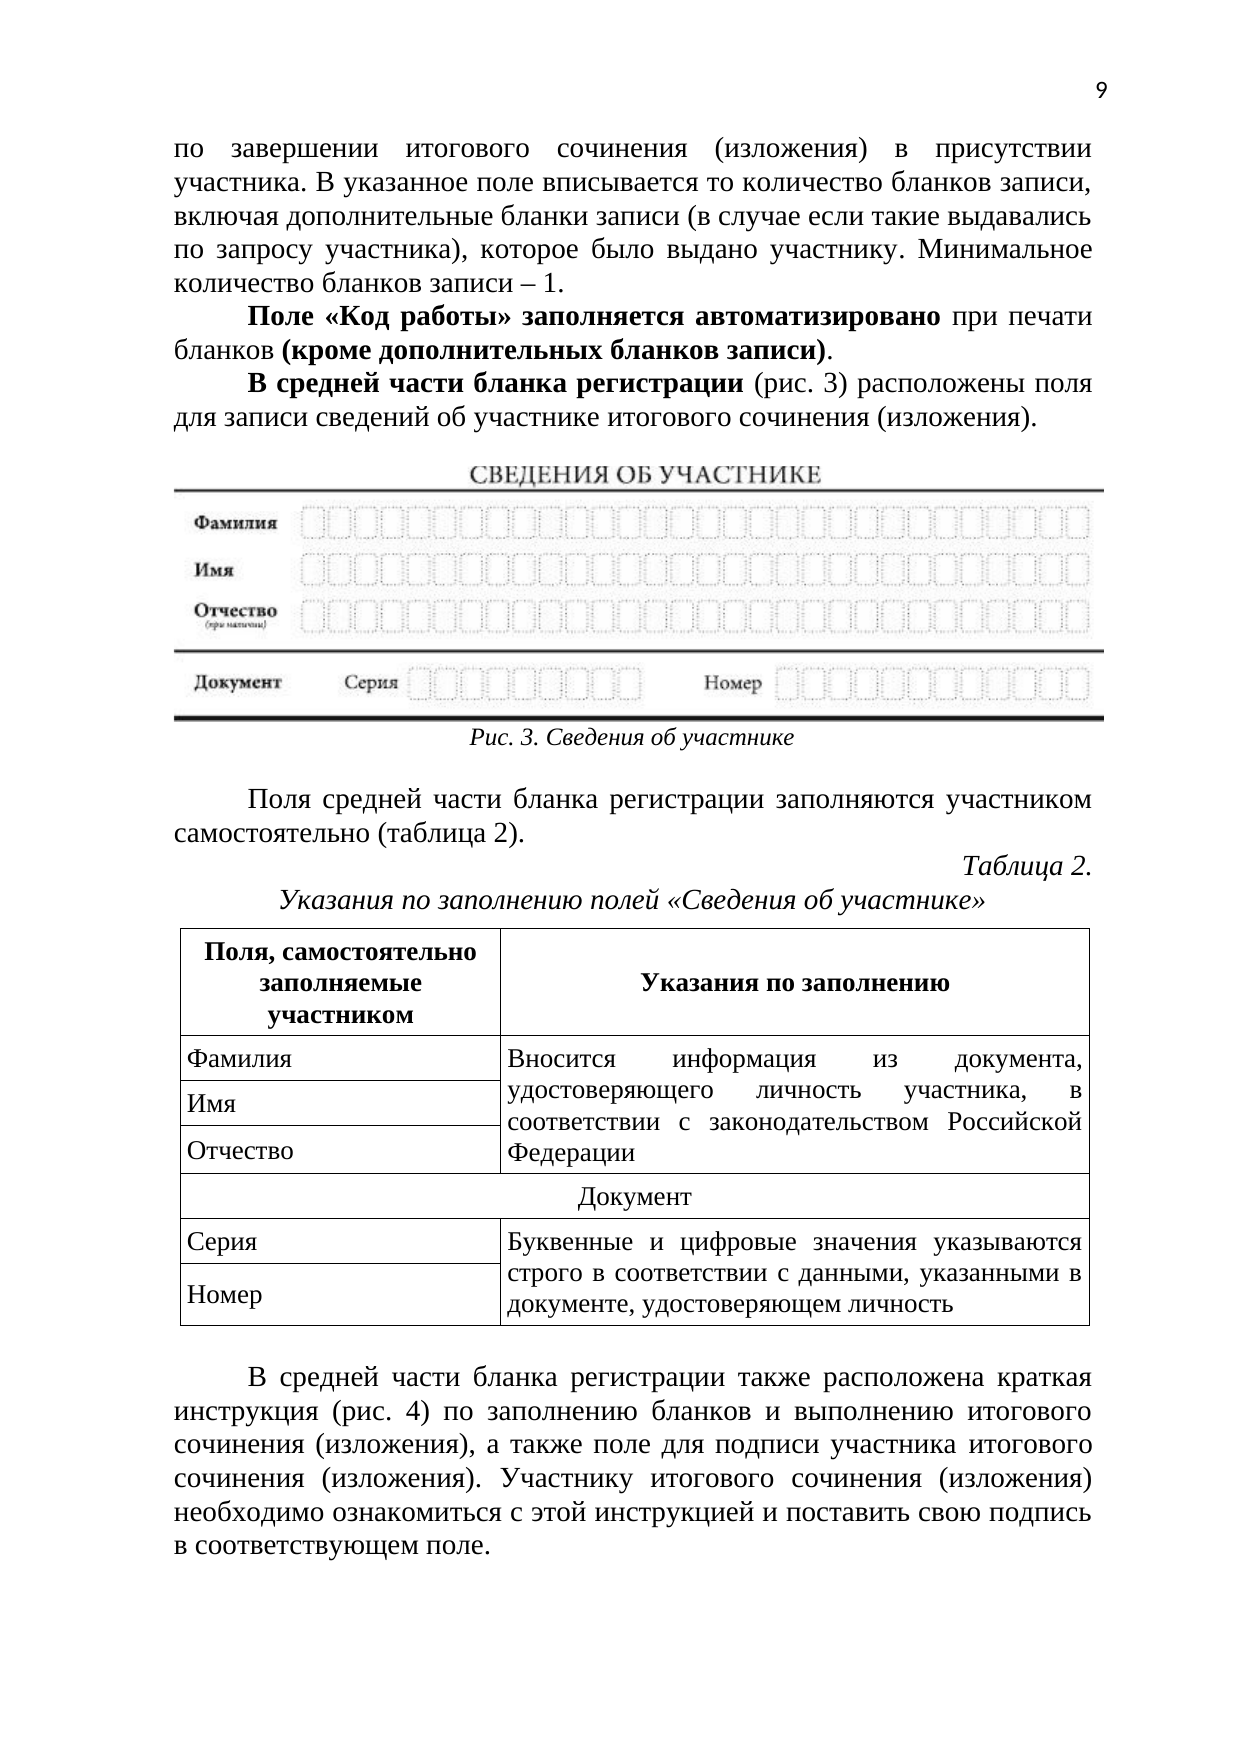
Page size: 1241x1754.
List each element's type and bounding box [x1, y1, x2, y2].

table_header [163, 118, 1104, 1594]
picture [173, 466, 1104, 722]
